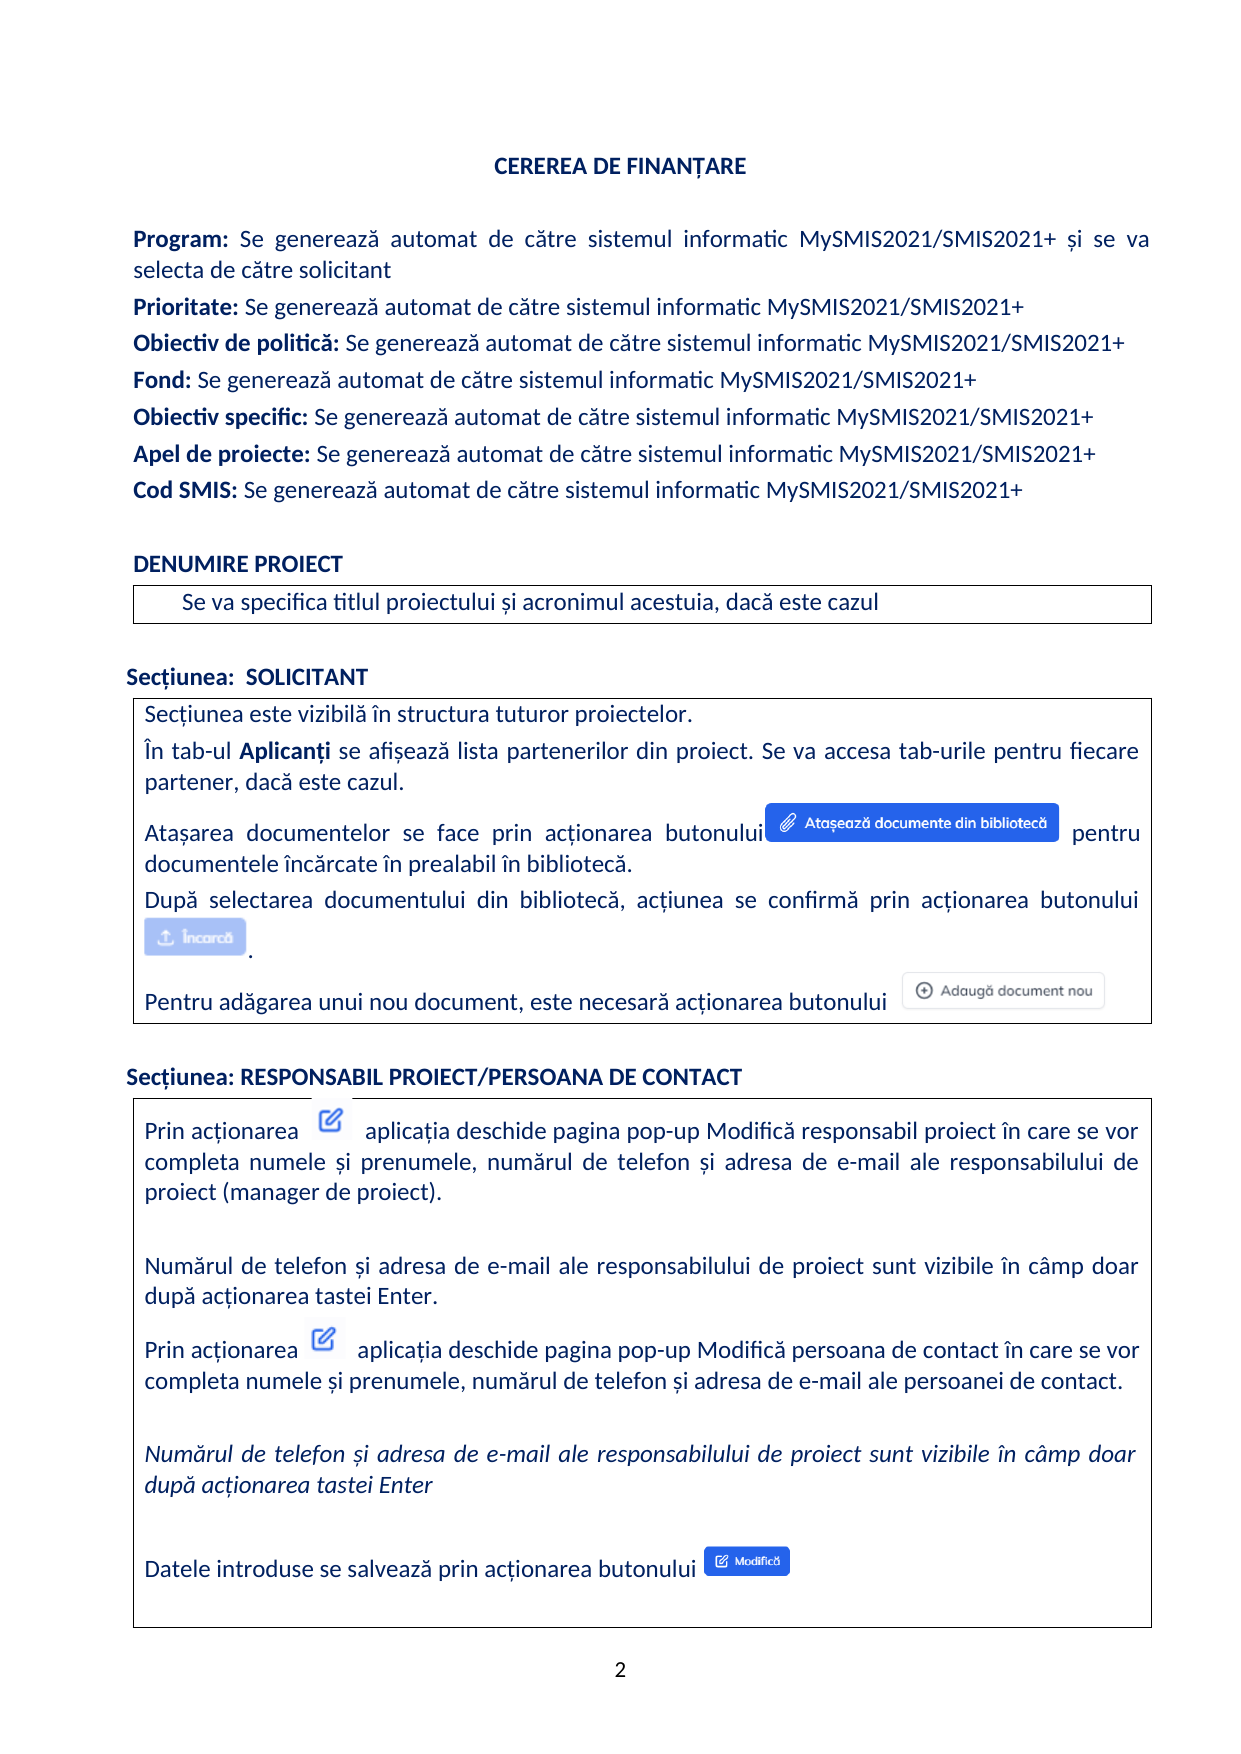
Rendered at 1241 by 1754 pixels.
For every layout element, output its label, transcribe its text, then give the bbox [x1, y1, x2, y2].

text Obiectiv specific: Se generează automat de către sistemul informatic MySMIS2021/SMIS2021+ [133, 401, 1152, 432]
text Prioritate: Se generează automat de către sistemul informatic MySMIS2021/SMIS2021+ [133, 291, 1152, 321]
text Apel de proiecte: Se generează automat de către sistemul informatic MySMIS2021/SMIS2021+ [133, 438, 1152, 468]
table_header Prin acționarea aplicația deschide pagina pop-up Modifică responsabil proiect în care se vor completa numele și prenumele, numărul de telefon și adresa de e-mail ale responsabilului de proiect (manager de proiect). Numărul de telefon și adresa de e-mail ale responsabilului de proiect sunt vizibile în câmp doar după acționarea tastei Enter. Prin acționarea aplicația deschide pagina pop-up Modifică persoana de contact în care se vor completa numele și prenumele, numărul de telefon și adresa de e-mail ale persoanei de contact. Numărul de telefon și adresa de e-mail ale responsabilului de proiect sunt vizibile în câmp doar după acționarea tastei Enter Datele introduse se salvează prin acționarea butonului [134, 1099, 1151, 1627]
text Obiectiv de politică: Se generează automat de către sistemul informatic MySMIS2021/SMIS2021+ [133, 328, 1152, 358]
picture [702, 1542, 792, 1578]
picture [144, 915, 248, 959]
text Cod SMIS: Se generează automat de către sistemul informatic MySMIS2021/SMIS2021+ [133, 475, 1152, 505]
text DENUMIRE PROIECT [133, 548, 1152, 579]
text Fond: Se generează automat de către sistemul informatic MySMIS2021/SMIS2021+ [133, 364, 1152, 395]
table_header Se va specifica titlul proiectului și acronimul acestuia, dacă este cazul [134, 586, 1151, 623]
picture [304, 1317, 346, 1359]
picture [311, 1098, 353, 1140]
text Secțiunea: RESPONSABIL PROIECT/PERSOANA DE CONTACT [126, 1061, 1152, 1091]
text CEREREA DE FINANȚARE [89, 150, 1152, 181]
text Secțiunea: SOLICITANT [126, 661, 1152, 691]
table_header Secțiunea este vizibilă în structura tuturor proiectelor. În tab-ul Aplicanți se afișează lista partenerilor din proiect. Se va accesa tab-urile pentru fiecare partener, dacă este cazul. Atașarea documentelor se face prin acționarea butonului pentru documentele încărcate în prealabil în bibliotecă. După selectarea documentului din bibliotecă, acțiunea se confirmă prin acționarea butonului . Pentru adăgarea unui nou document, este necesară acționarea butonului [134, 699, 1151, 1023]
text Program: Se generează automat de către sistemul informatic MySMIS2021/SMIS2021+ și se va selecta de către solicitant [133, 223, 1152, 284]
